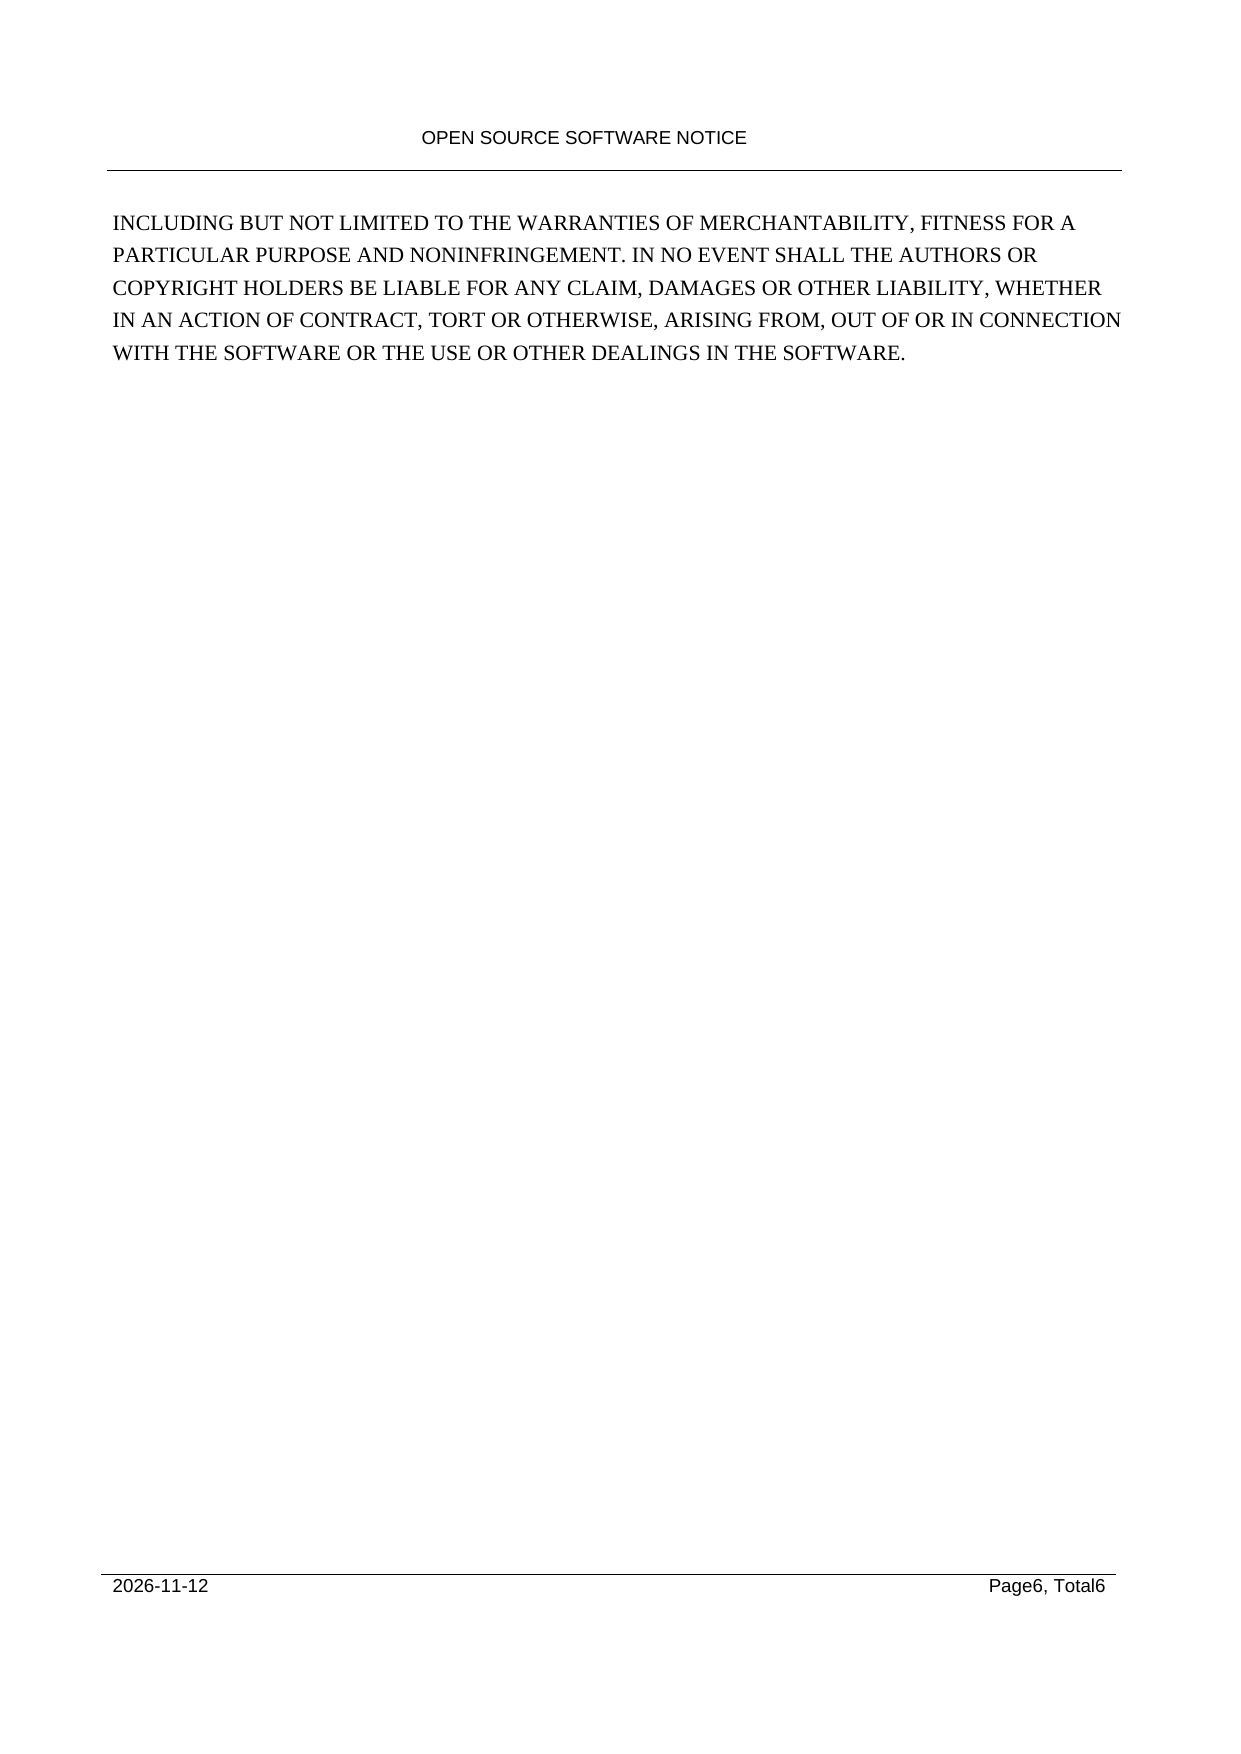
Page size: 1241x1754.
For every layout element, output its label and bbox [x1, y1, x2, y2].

text [112, 206, 1128, 401]
